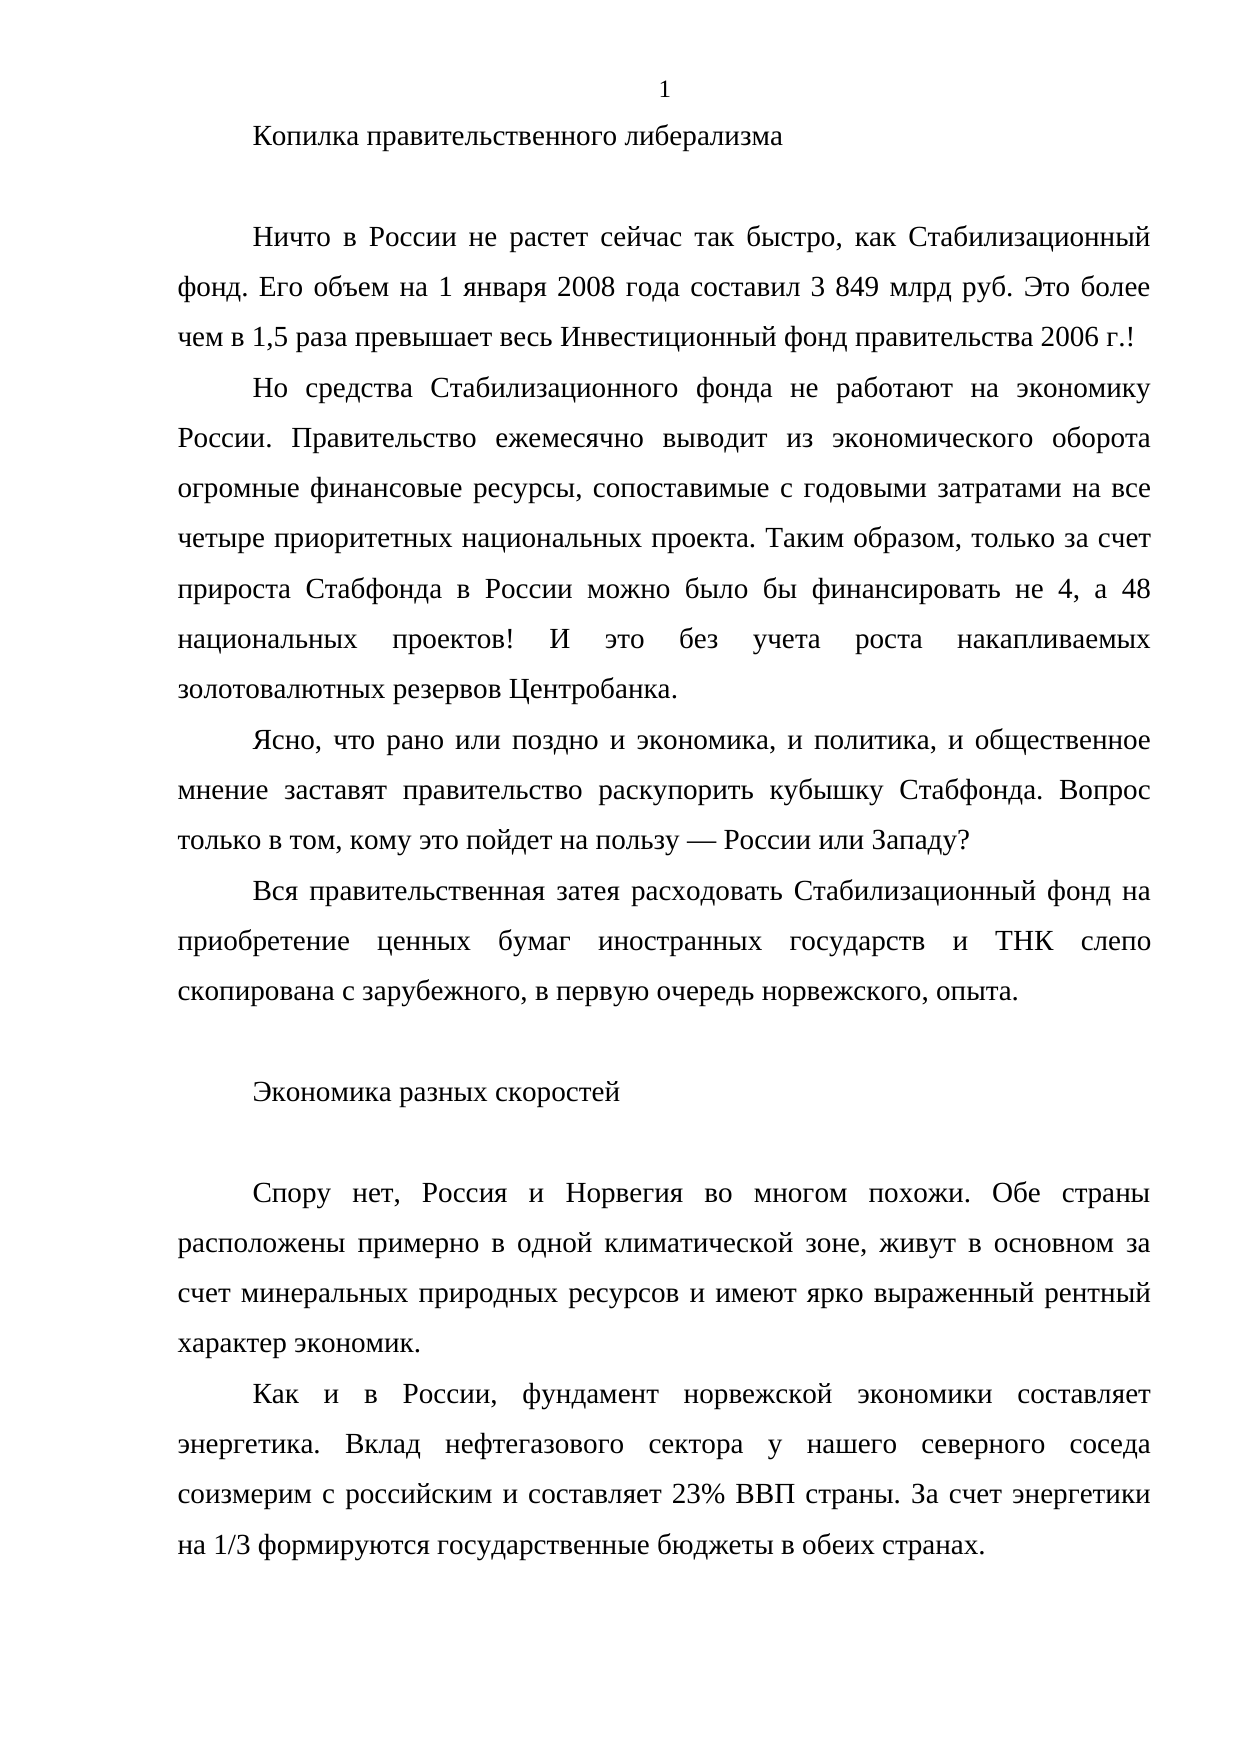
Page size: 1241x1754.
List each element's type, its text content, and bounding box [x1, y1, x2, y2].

text Ясно, что рано или поздно и экономика, и политика, и общественное мнение заставят правительство раскупорить кубышку Стабфонда. Вопрос только в том, кому это пойдет на пользу — России или Западу? [177, 722, 1152, 856]
text Копилка правительственного либерализма [177, 118, 1152, 152]
text Вся правительственная затея расходовать Стабилизационный фонд на приобретение ценных бумаг иностранных государств и ТНК слепо скопирована с зарубежного, в первую очередь норвежского, опыта. [177, 873, 1152, 1007]
text Но средства Стабилизационного фонда не работают на экономику России. Правительство ежемесячно выводит из экономического оборота огромные финансовые ресурсы, сопоставимые с годовыми затратами на все четыре приоритетных национальных проекта. Таким образом, только за счет прироста Стабфонда в России можно было бы финансировать не 4, а 48 национальных проектов! И это без учета роста накапливаемых золотовалютных резервов Центробанка. [177, 370, 1152, 705]
text Спору нет, Россия и Норвегия во многом похожи. Обе страны расположены примерно в одной климатической зоне, живут в основном за счет минеральных природных ресурсов и имеют ярко выраженный рентный характер экономик. [177, 1175, 1152, 1359]
text Экономика разных скоростей [177, 1074, 1152, 1108]
text Ничто в России не растет сейчас так быстро, как Стабилизационный фонд. Его объем на 1 января 2008 года составил 3 849 млрд руб. Это более чем в 1,5 раза превышает весь Инвестиционный фонд правительства .! [177, 219, 1152, 353]
text Как и в России, фундамент норвежской экономики составляет энергетика. Вклад нефтегазового сектора у нашего северного соседа соизмерим с российским и составляет 23% ВВП страны. За счет энергетики на 1/3 формируются государственные бюджеты в обеих странах. [177, 1376, 1152, 1560]
